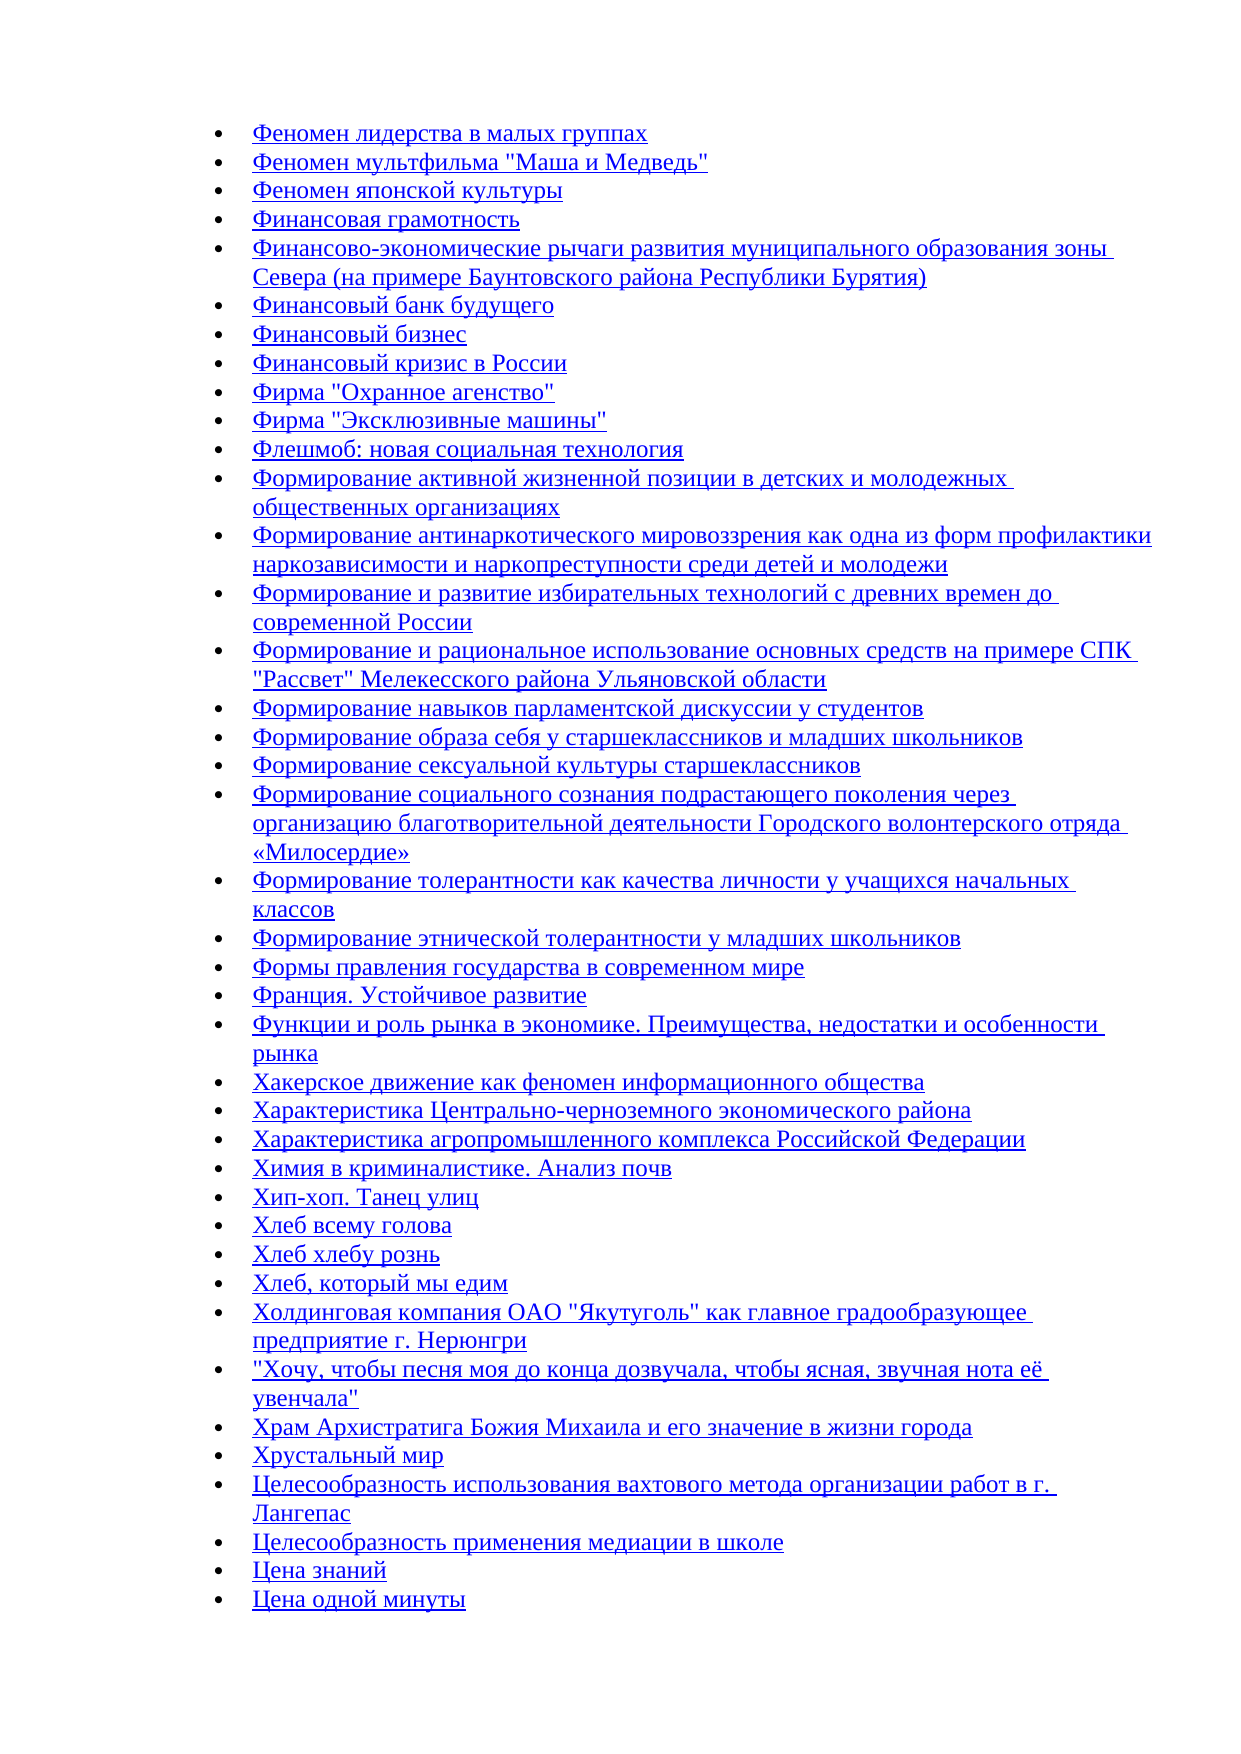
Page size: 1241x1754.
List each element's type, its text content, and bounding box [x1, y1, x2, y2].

list Целесообразность использования вахтового метода организации работ в г. Лангепас [215, 1469, 1152, 1527]
list Финансовый бизнес [215, 319, 1152, 348]
list Формирование социального сознания подрастающего поколения через организацию благотворительной деятельности Городского волонтерского отряда «Милосердие» [215, 779, 1152, 866]
list Цена одной минуты [215, 1584, 1152, 1613]
list Химия в криминалистике. Анализ почв [215, 1153, 1152, 1182]
list Формы правления государства в современном мире [215, 952, 1152, 981]
list Характеристика Центрально-черноземного экономического района [215, 1096, 1152, 1124]
list Холдинговая компания ОАО "Якутуголь" как главное градообразующее предприятие г. Нерюнгри [215, 1297, 1152, 1354]
list Формирование навыков парламентской дискуссии у студентов [215, 693, 1152, 722]
list Финансово-экономические рычаги развития муниципального образования зоны Севера (на примере Баунтовского района Республики Бурятия) [215, 233, 1152, 291]
list Франция. Устойчивое развитие [215, 981, 1152, 1009]
list Функции и роль рынка в экономике. Преимущества, недостатки и особенности рынка [215, 1009, 1152, 1067]
list Финансовая грамотность [215, 204, 1152, 233]
list Фирма "Эксклюзивные машины" [215, 406, 1152, 434]
list Формирование и развитие избирательных технологий с древних времен до современной России [215, 578, 1152, 636]
list Хакерское движение как феномен информационного общества [215, 1067, 1152, 1096]
list Целесообразность применения медиации в школе [215, 1527, 1152, 1556]
list Цена знаний [215, 1556, 1152, 1584]
list Финансовый кризис в России [215, 348, 1152, 377]
list Фирма "Охранное агенство" [215, 377, 1152, 406]
list Храм Архистратига Божия Михаила и его значение в жизни города [215, 1412, 1152, 1441]
list Хрустальный мир [215, 1441, 1152, 1469]
list Формирование толерантности как качества личности у учащихся начальных классов [215, 866, 1152, 923]
list Хлеб хлебу рознь [215, 1239, 1152, 1268]
list Хип-хоп. Танец улиц [215, 1182, 1152, 1211]
list Хлеб, который мы едим [215, 1268, 1152, 1297]
list Феномен мультфильма "Маша и Медведь" [215, 147, 1152, 176]
list Формирование антинаркотического мировоззрения как одна из форм профилактики наркозависимости и наркопреступности среди детей и молодежи [215, 521, 1152, 578]
list Флешмоб: новая социальная технология [215, 434, 1152, 463]
list Формирование образа себя у старшеклассников и младших школьников [215, 722, 1152, 751]
list Формирование сексуальной культуры старшеклассников [215, 751, 1152, 779]
list Формирование этнической толерантности у младших школьников [215, 923, 1152, 952]
list "Хочу, чтобы песня моя до конца дозвучала, чтобы ясная, звучная нота её увенчала" [215, 1354, 1152, 1412]
list Формирование активной жизненной позиции в детских и молодежных общественных организациях [215, 463, 1152, 521]
list Феномен лидерства в малых группах [215, 118, 1152, 147]
list Характеристика агропромышленного комплекса Российской Федерации [215, 1124, 1152, 1153]
list Формирование и рациональное использование основных средств на примере СПК "Рассвет" Мелекесского района Ульяновской области [215, 636, 1152, 693]
list Финансовый банк будущего [215, 291, 1152, 319]
list Хлеб всему голова [215, 1211, 1152, 1239]
list Феномен японской культуры [215, 176, 1152, 204]
